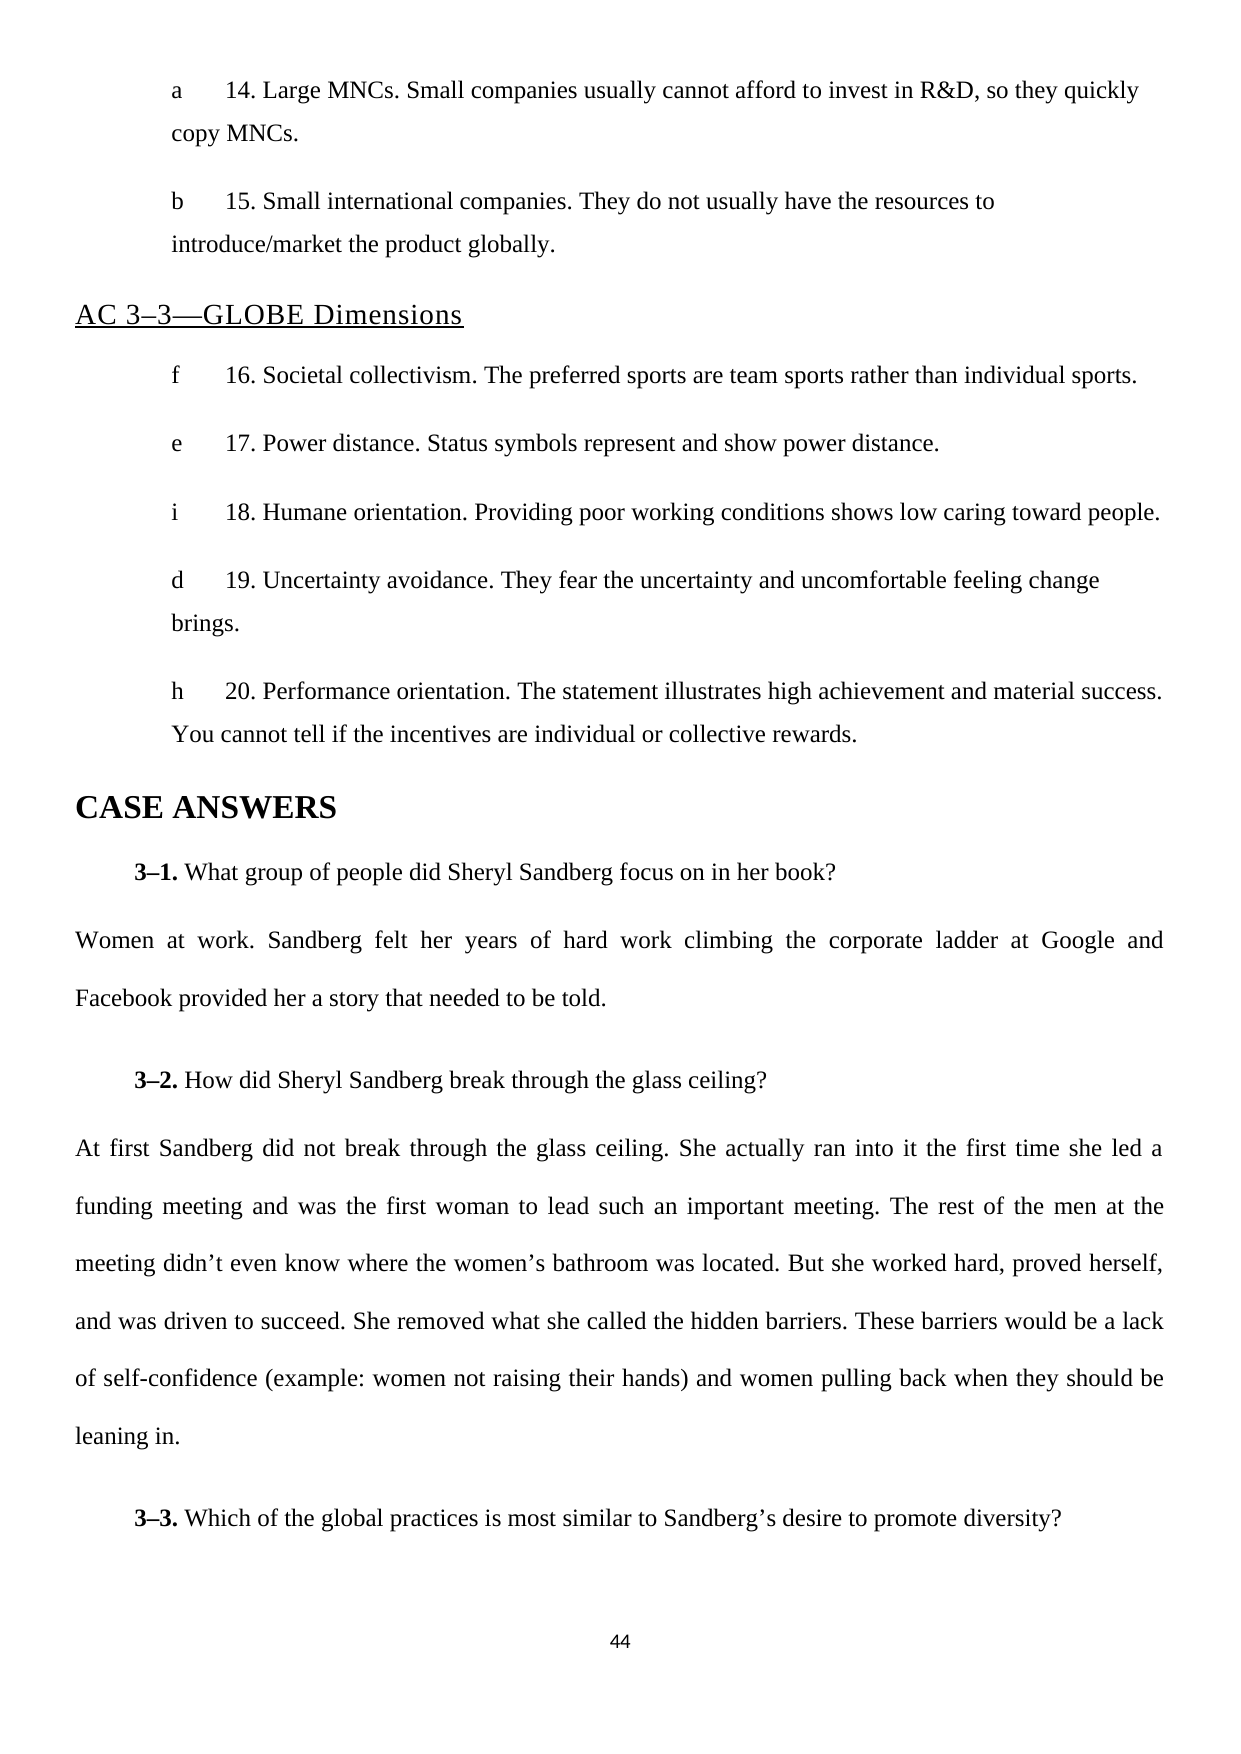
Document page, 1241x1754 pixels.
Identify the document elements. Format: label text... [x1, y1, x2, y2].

list CASE ANSWERS [75, 787, 1165, 826]
text At first Sandberg did not break through the glass ceiling. She actually ran into it the first time she led a funding meeting and was the first woman to lead such an important meeting. The rest of the men at the meeting didn’t even know where the women’s bathroom was located. But she worked hard, proved herself, and was driven to succeed. She removed what she called the hidden barriers. These barriers would be a lack of self-confidence (example: women not raising their hands) and women pulling back when they should be leaning in. [75, 1133, 1165, 1450]
list 3–3. Which of the global practices is most similar to Sandberg’s desire to promote diversity? [134, 1503, 1165, 1532]
text h 20. Performance orientation. The statement illustrates high achievement and material success. You cannot tell if the incentives are individual or collective rewards. [171, 676, 1165, 748]
list 3–1. What group of people did Sheryl Sandberg focus on in her book? [134, 857, 1165, 886]
text e 17. Power distance. Status symbols represent and show power distance. [171, 428, 1165, 457]
text d 19. Uncertainty avoidance. They fear the uncertainty and uncomfortable feeling change brings. [171, 565, 1165, 637]
text a 14. Large MNCs. Small companies usually cannot afford to invest in R&D, so they quickly copy MNCs. [171, 75, 1165, 147]
text b 15. Small international companies. They do not usually have the resources to introduce/market the product globally. [171, 186, 1165, 258]
text f 16. Societal collectivism. The preferred sports are team sports rather than individual sports. [171, 360, 1165, 389]
text AC 3–3—GLOBE Dimensions [75, 297, 1165, 331]
text Women at work. Sandberg felt her years of hard work climbing the corporate ladder at Google and Facebook provided her a story that needed to be told. [75, 925, 1165, 1012]
list 3–2. How did Sheryl Sandberg break through the glass ceiling? [134, 1065, 1165, 1094]
text i 18. Humane orientation. Providing poor working conditions shows low caring toward people. [171, 497, 1165, 525]
